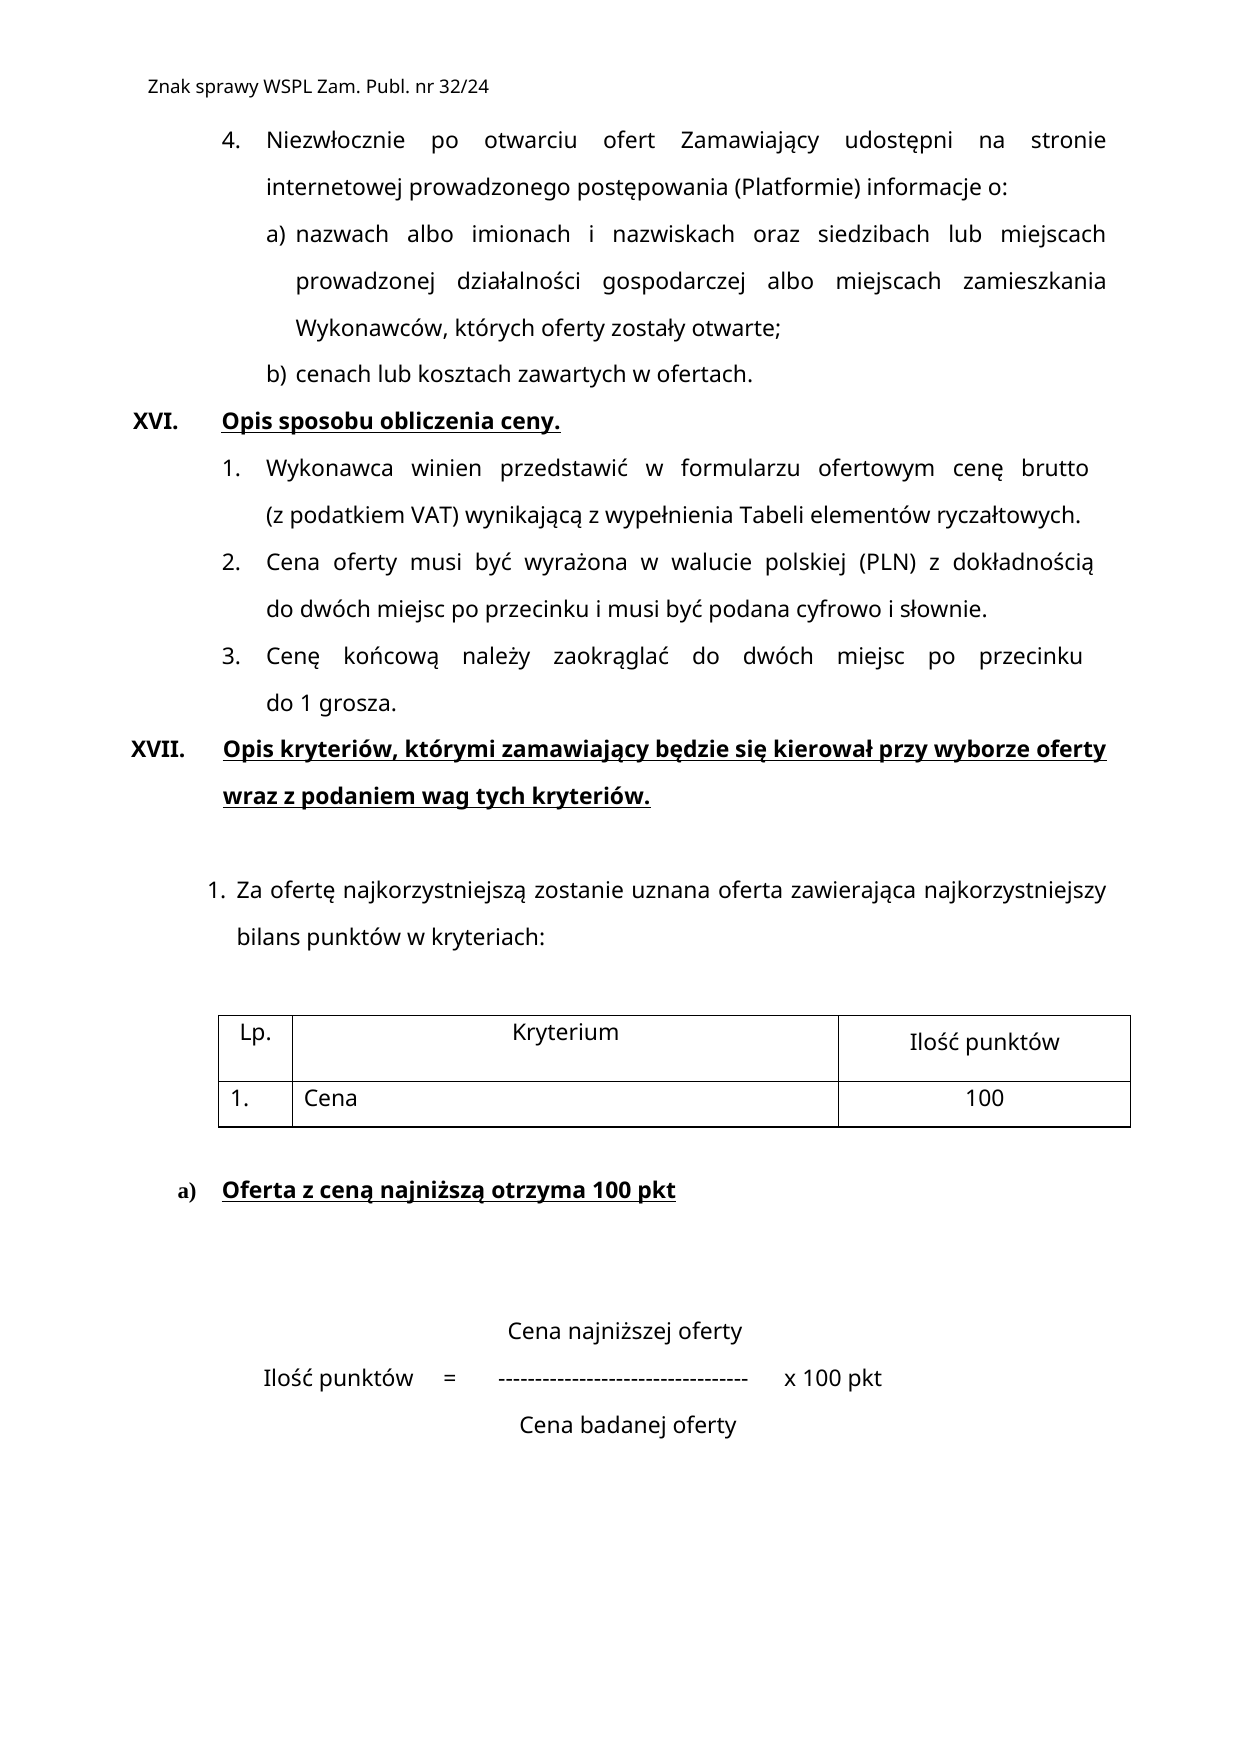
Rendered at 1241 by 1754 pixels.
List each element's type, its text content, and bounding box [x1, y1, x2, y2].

table_cell 1. [219, 1082, 292, 1126]
list cenach lub kosztach zawartych w ofertach. [266, 358, 1107, 390]
text Cena badanej oferty [222, 1409, 1107, 1440]
table_cell 100 [839, 1082, 1130, 1126]
table_cell Cena [293, 1082, 838, 1126]
list Cena oferty musi być wyrażona w walucie polskiej (PLN) z dokładnością do dwóch miejsc po przecinku i musi być podana cyfrowo i słownie. [222, 546, 1108, 624]
list Wykonawca winien przedstawić w formularzu ofertowym cenę brutto (z podatkiem VAT) wynikającą z wypełnienia Tabeli elementów ryczałtowych. [222, 452, 1108, 530]
list Niezwłocznie po otwarciu ofert Zamawiający udostępni na stronie internetowej prowadzonego postępowania (Platformie) informacje o: [222, 124, 1107, 202]
list Za ofertę najkorzystniejszą zostanie uznana oferta zawierająca najkorzystniejszy bilans punktów w kryteriach: [207, 874, 1107, 952]
list Oferta z ceną najniższą otrzyma 100 pkt [177, 1174, 1107, 1206]
list Cenę końcową należy zaokrąglać do dwóch miejsc po przecinku do 1 grosza. [222, 640, 1108, 718]
list Opis kryteriów, którymi zamawiający będzie się kierował przy wyborze oferty wraz z podaniem wag tych kryteriów. [185, 733, 1107, 812]
table_header Ilość punktów [839, 1016, 1130, 1081]
table_header Lp. [219, 1016, 292, 1081]
list Opis sposobu obliczenia ceny. [133, 405, 1107, 437]
list nazwach albo imionach i nazwiskach oraz siedzibach lub miejscach prowadzonej działalności gospodarczej albo miejscach zamieszkania Wykonawców, których oferty zostały otwarte; [266, 218, 1107, 343]
table_header Kryterium [293, 1016, 838, 1081]
text Ilość punktów = ---------------------------------- x 100 pkt [222, 1362, 1107, 1393]
text Cena najniższej oferty [222, 1315, 1107, 1346]
